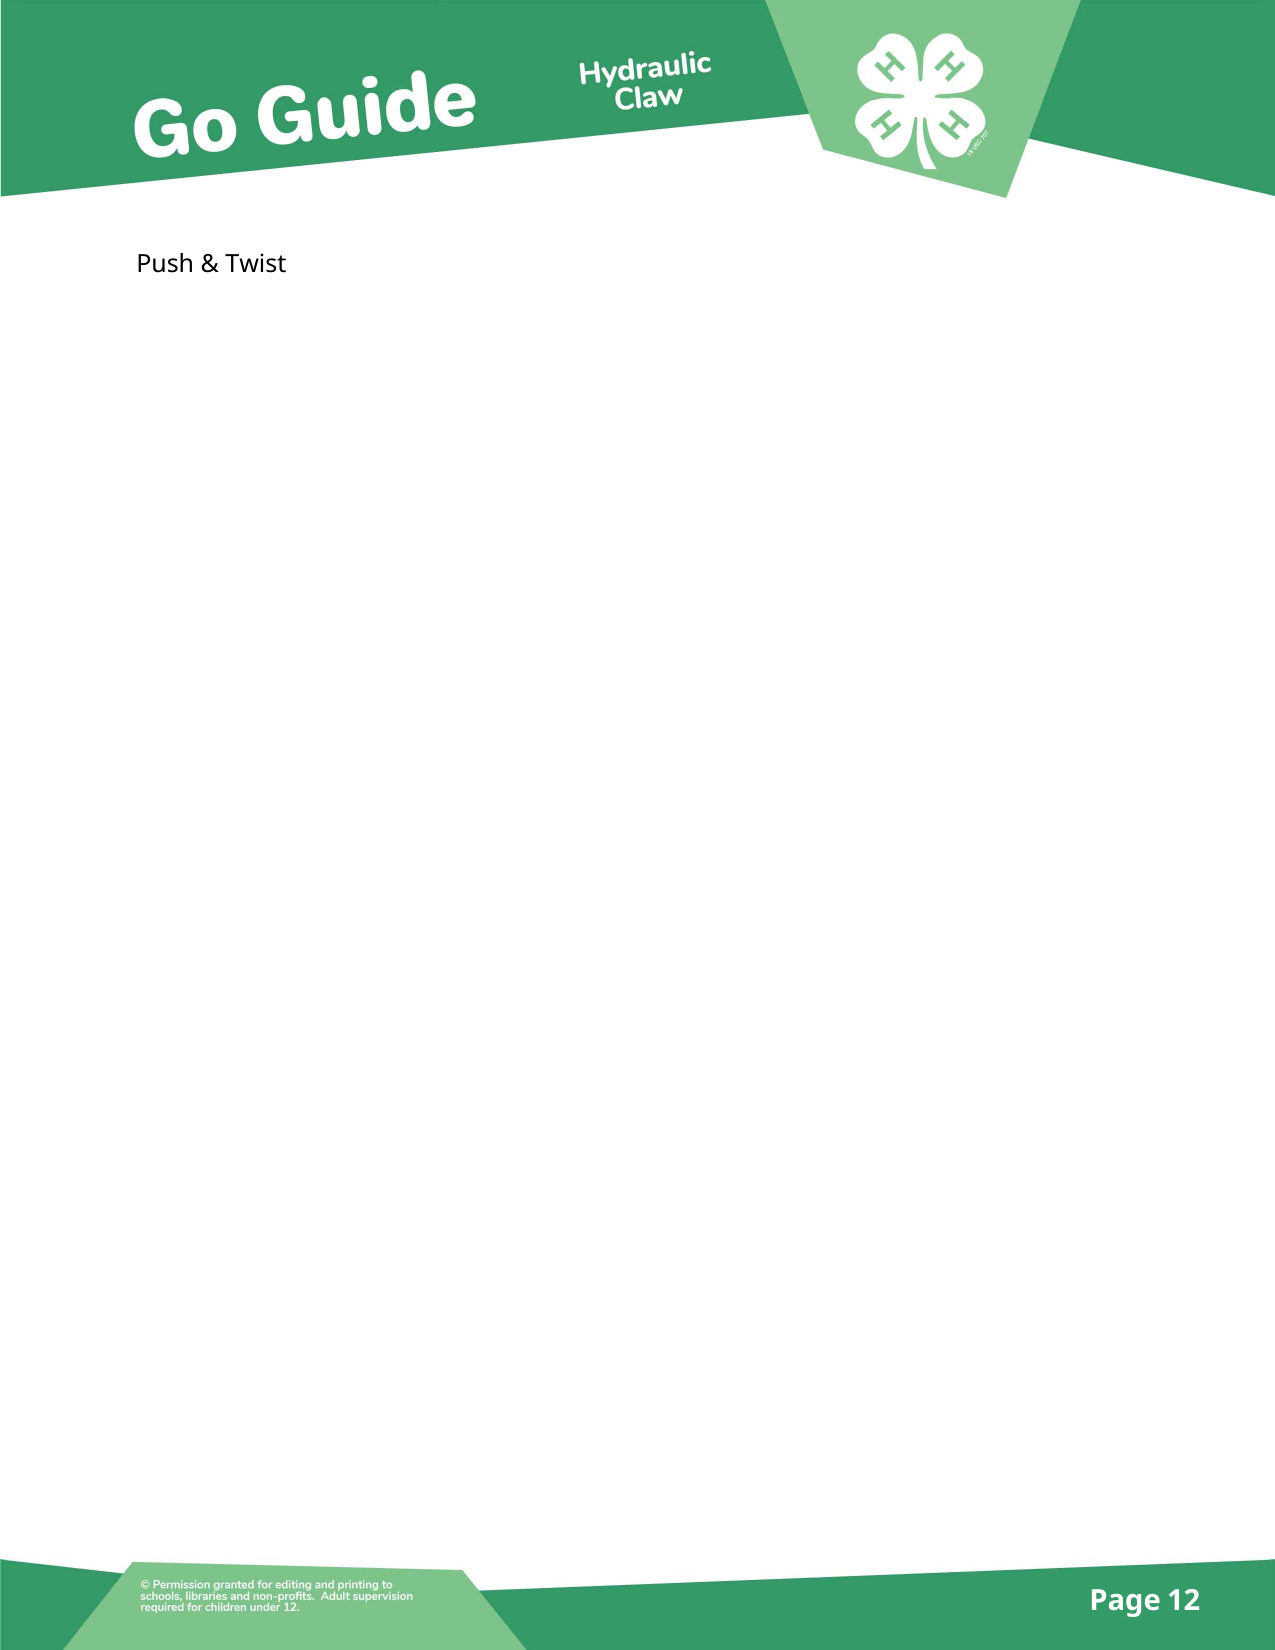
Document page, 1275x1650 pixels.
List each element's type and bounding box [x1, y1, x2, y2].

picture [0, 0, 1275, 198]
picture [0, 1559, 1275, 1650]
